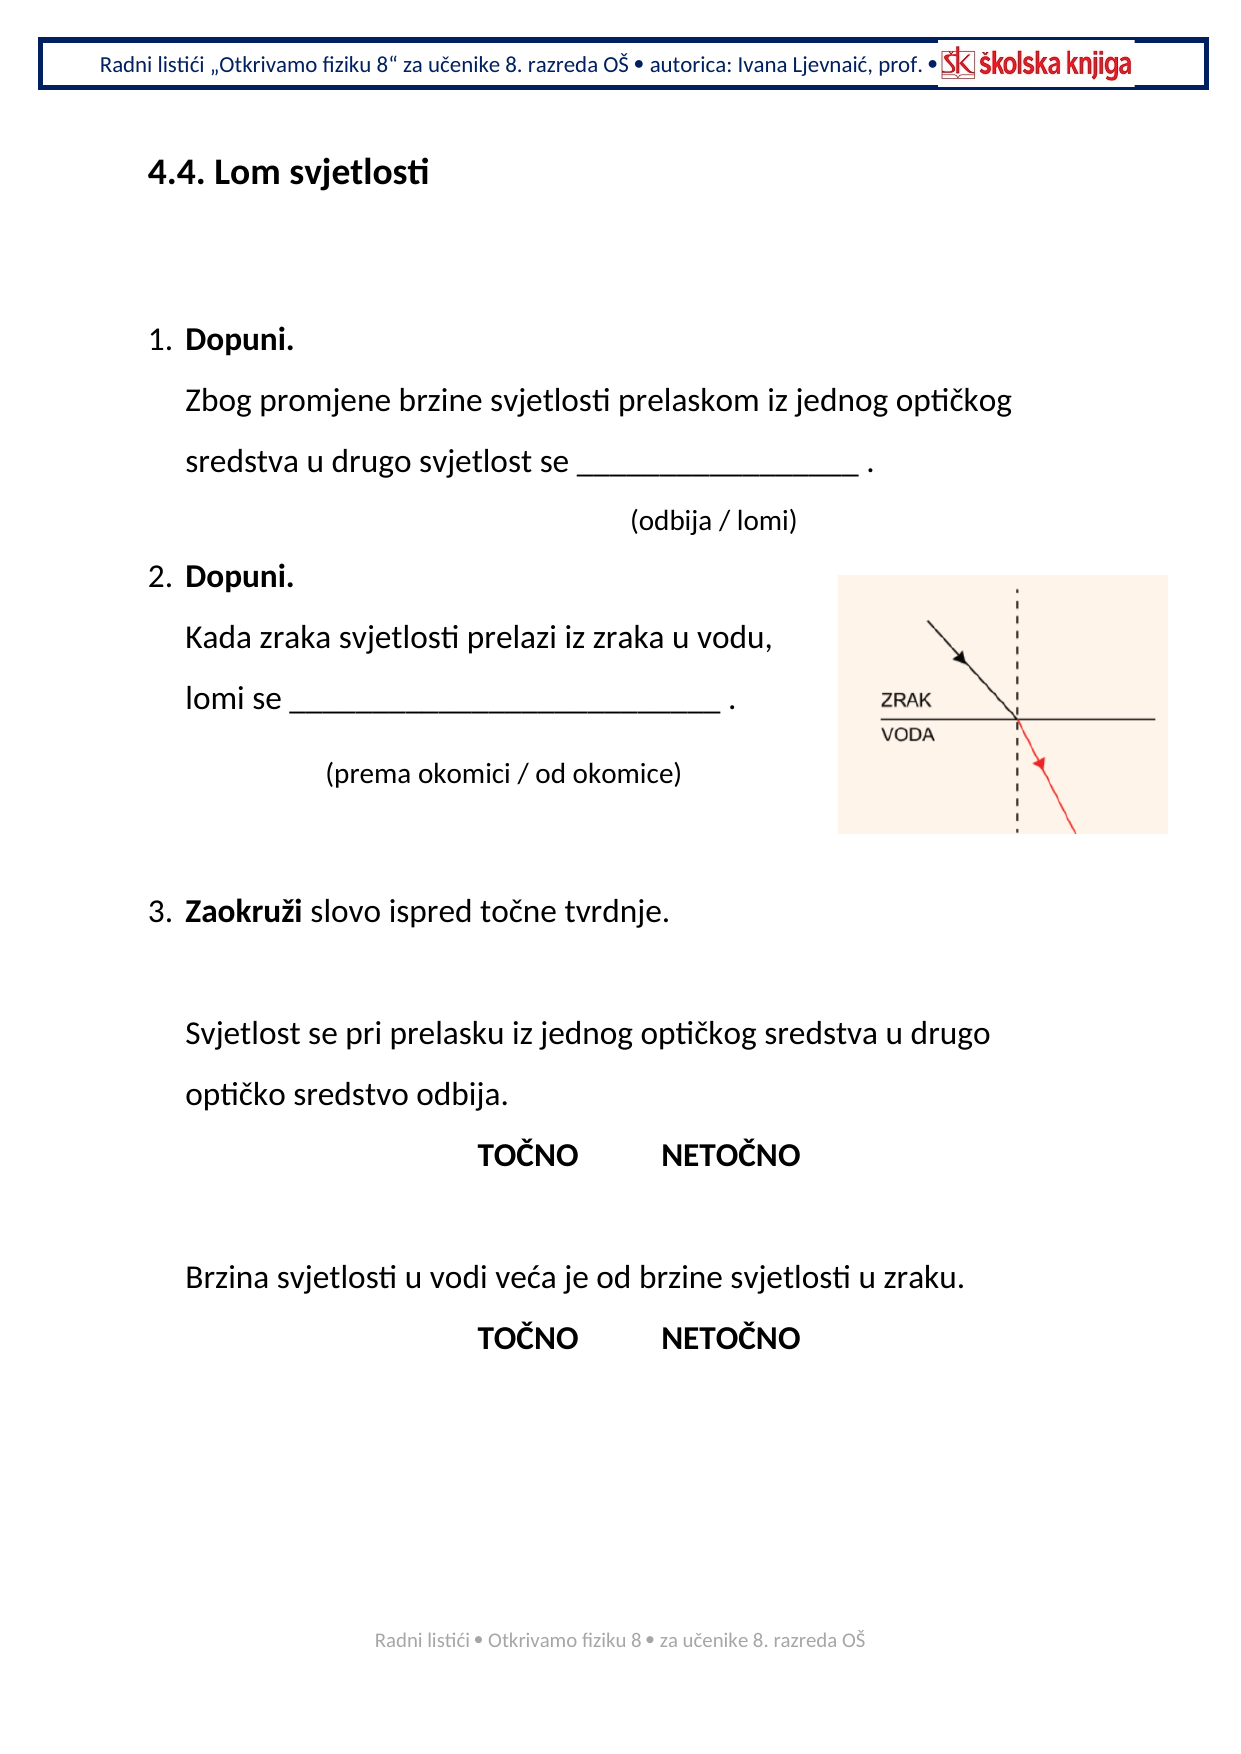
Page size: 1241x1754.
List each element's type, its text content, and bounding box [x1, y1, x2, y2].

list Zbog promjene brzine svjetlosti prelaskom iz jednog optičkog sredstva u drugo svjetlost se _________________ . [185, 379, 1093, 481]
list Zaokruži slovo ispred točne tvrdnje. [148, 890, 1093, 931]
list (odbija / lomi) [554, 502, 1093, 537]
list TOČNO NETOČNO [185, 1317, 1093, 1358]
list Kada zraka svjetlosti prelazi iz zraka u vodu, lomi se __________________________ . [185, 616, 837, 718]
list Dopuni. [148, 555, 1093, 596]
text 4.4. Lom svjetlosti [148, 148, 1093, 193]
picture [938, 40, 1135, 87]
list Dopuni. [148, 318, 1093, 359]
list Brzina svjetlosti u vodi veća je od brzine svjetlosti u zraku. [185, 1256, 1093, 1297]
list Svjetlost se pri prelasku iz jednog optičkog sredstva u drugo optičko sredstvo odbija. [185, 1012, 1093, 1114]
picture [837, 575, 1168, 834]
text (prema okomici / od okomice) [148, 755, 837, 790]
list TOČNO NETOČNO [185, 1134, 1093, 1175]
